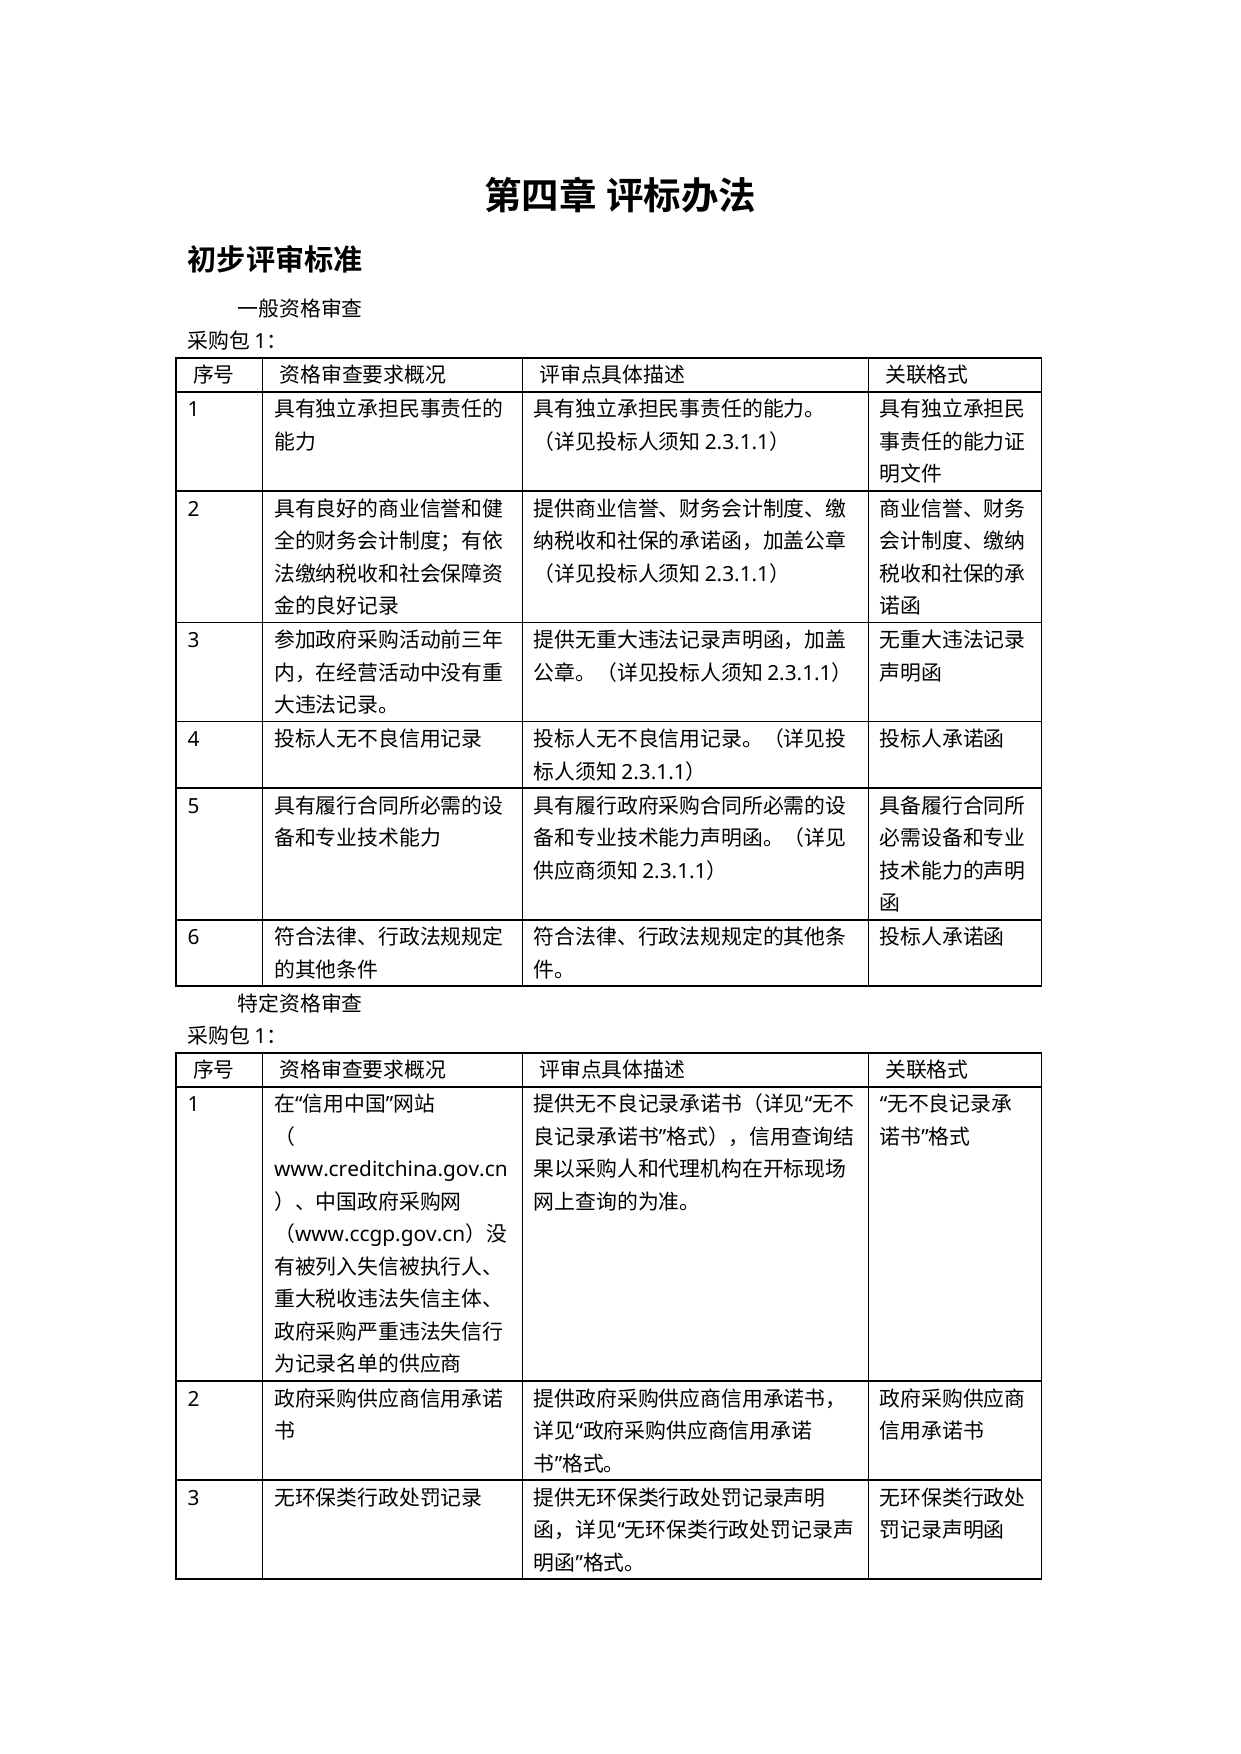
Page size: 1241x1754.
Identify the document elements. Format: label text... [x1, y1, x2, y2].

table_cell 1 [177, 393, 262, 490]
table_cell 5 [177, 789, 262, 919]
table_cell 具有独立承担民事责任的能力证明文件 [869, 393, 1041, 490]
table_cell 1 [177, 1088, 262, 1380]
table_cell 具有良好的商业信誉和健全的财务会计制度；有依法缴纳税收和社会保障资金的良好记录 [263, 492, 522, 622]
table_cell 参加政府采购活动前三年内，在经营活动中没有重大违法记录。 [263, 623, 522, 721]
table_cell “无不良记录承诺书”格式 [869, 1088, 1041, 1380]
table_cell 符合法律、行政法规规定的其他条件。 [523, 921, 868, 985]
table_cell 商业信誉、财务会计制度、缴纳税收和社保的承诺函 [869, 492, 1041, 622]
table_header 关联格式 [869, 359, 1041, 391]
table_cell 投标人无不良信用记录 [263, 722, 522, 787]
table_header 评审点具体描述 [523, 1054, 868, 1086]
table_header 关联格式 [869, 1054, 1041, 1086]
table_cell 提供无不良记录承诺书（详见“无不良记录承诺书”格式），信用查询结果以采购人和代理机构在开标现场网上查询的为准。 [523, 1088, 868, 1380]
table_cell 提供政府采购供应商信用承诺书，详见“政府采购供应商信用承诺书”格式。 [523, 1382, 868, 1479]
table_cell 无重大违法记录声明函 [869, 623, 1041, 721]
table_cell 提供无重大违法记录声明函，加盖公章。（详见投标人须知2.3.1.1） [523, 623, 868, 721]
table_cell 投标人承诺函 [869, 921, 1041, 985]
table_header 序号 [177, 1054, 262, 1086]
table_cell 4 [177, 722, 262, 787]
text 第四章 评标办法 [187, 162, 1053, 227]
table_cell 政府采购供应商信用承诺书 [869, 1382, 1041, 1479]
table_header 资格审查要求概况 [263, 359, 522, 391]
table_header 评审点具体描述 [523, 359, 868, 391]
table_cell 提供商业信誉、财务会计制度、缴纳税收和社保的承诺函，加盖公章（详见投标人须知2.3.1.1） [523, 492, 868, 622]
text 特定资格审查 [187, 987, 1053, 1019]
text 采购包1： [187, 1019, 1053, 1052]
table_cell 符合法律、行政法规规定的其他条件 [263, 921, 522, 985]
table_header 序号 [177, 359, 262, 391]
table_cell 在“信用中国”网站（www.creditchina.gov.cn）、中国政府采购网（www.ccgp.gov.cn）没有被列入失信被执行人、重大税收违法失信主体、政府采购严重违法失信行为记录名单的供应商 [263, 1088, 522, 1380]
table_cell 无环保类行政处罚记录 [263, 1481, 522, 1578]
table_cell 具有履行合同所必需的设备和专业技术能力 [263, 789, 522, 919]
table_cell 3 [177, 623, 262, 721]
table_cell 具备履行合同所必需设备和专业技术能力的声明函 [869, 789, 1041, 919]
table_cell 具有独立承担民事责任的能力 [263, 393, 522, 490]
table_cell 政府采购供应商信用承诺书 [263, 1382, 522, 1479]
table_cell 2 [177, 1382, 262, 1479]
table_cell 投标人承诺函 [869, 722, 1041, 787]
table_cell 投标人无不良信用记录。（详见投标人须知2.3.1.1） [523, 722, 868, 787]
table_header 资格审查要求概况 [263, 1054, 522, 1086]
table_cell 具有履行政府采购合同所必需的设备和专业技术能力声明函。（详见供应商须知2.3.1.1） [523, 789, 868, 919]
table_cell 3 [177, 1481, 262, 1578]
text 采购包1： [187, 324, 1053, 357]
text 初步评审标准 [187, 227, 1053, 292]
text 一般资格审查 [187, 292, 1053, 324]
table_cell 具有独立承担民事责任的能力。（详见投标人须知2.3.1.1） [523, 393, 868, 490]
table_cell 无环保类行政处罚记录声明函 [869, 1481, 1041, 1578]
table_cell 提供无环保类行政处罚记录声明函，详见“无环保类行政处罚记录声明函”格式。 [523, 1481, 868, 1578]
table_cell 2 [177, 492, 262, 622]
table_cell 6 [177, 921, 262, 985]
